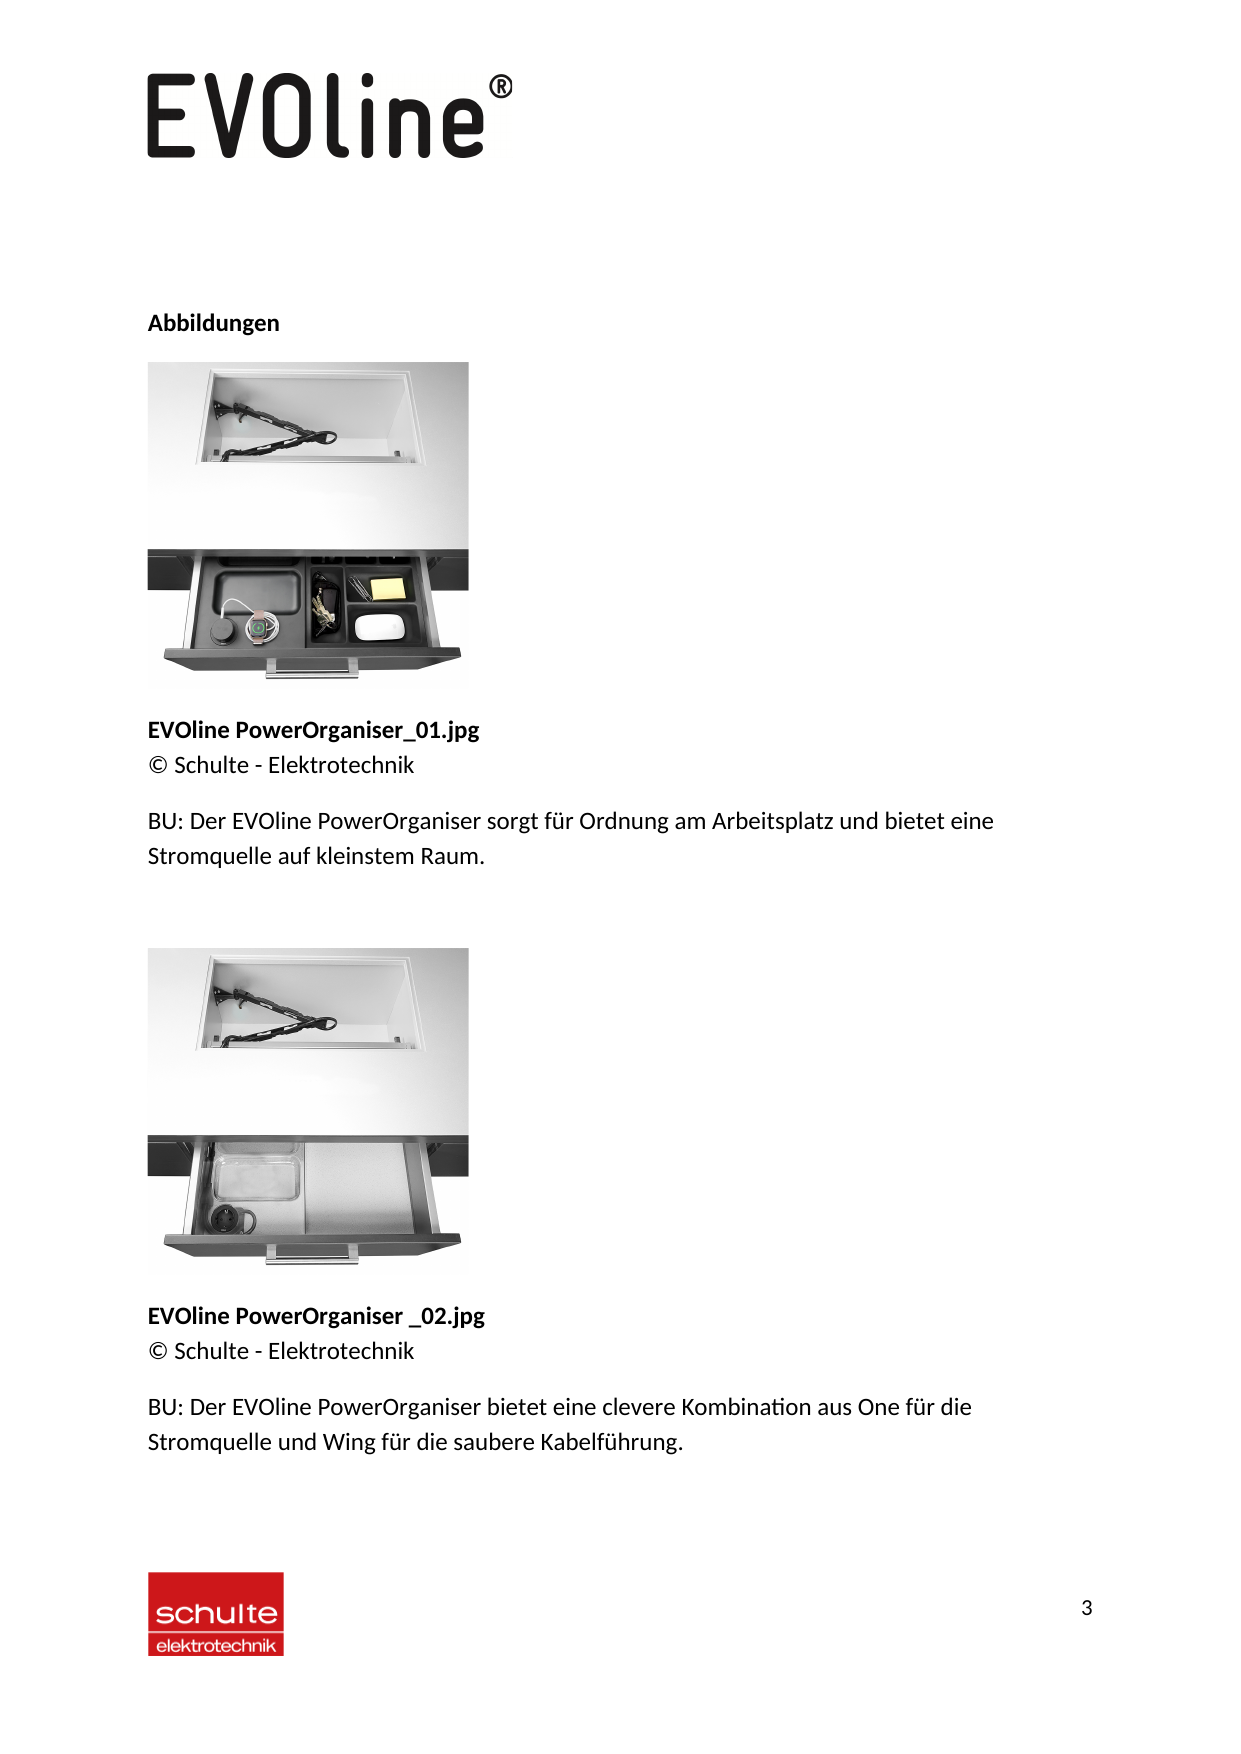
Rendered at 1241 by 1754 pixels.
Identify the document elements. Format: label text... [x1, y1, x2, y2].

picture [147, 362, 469, 689]
text EVOline PowerOrganiser _02.jpg © Schulte - Elektrotechnik [148, 1300, 1093, 1365]
text BU: Der EVOline PowerOrganiser sorgt für Ordnung am Arbeitsplatz und bietet eine Stromquelle auf kleinstem Raum. [148, 805, 1093, 870]
picture [147, 73, 513, 158]
text BU: Der EVOline PowerOrganiser bietet eine clevere Kombination aus One für die Stromquelle und Wing für die saubere Kabelführung. [148, 1391, 1093, 1456]
text EVOline PowerOrganiser_01.jpg © Schulte - Elektrotechnik [148, 714, 1093, 779]
text Abbildungen [148, 307, 1093, 338]
picture [147, 948, 469, 1275]
